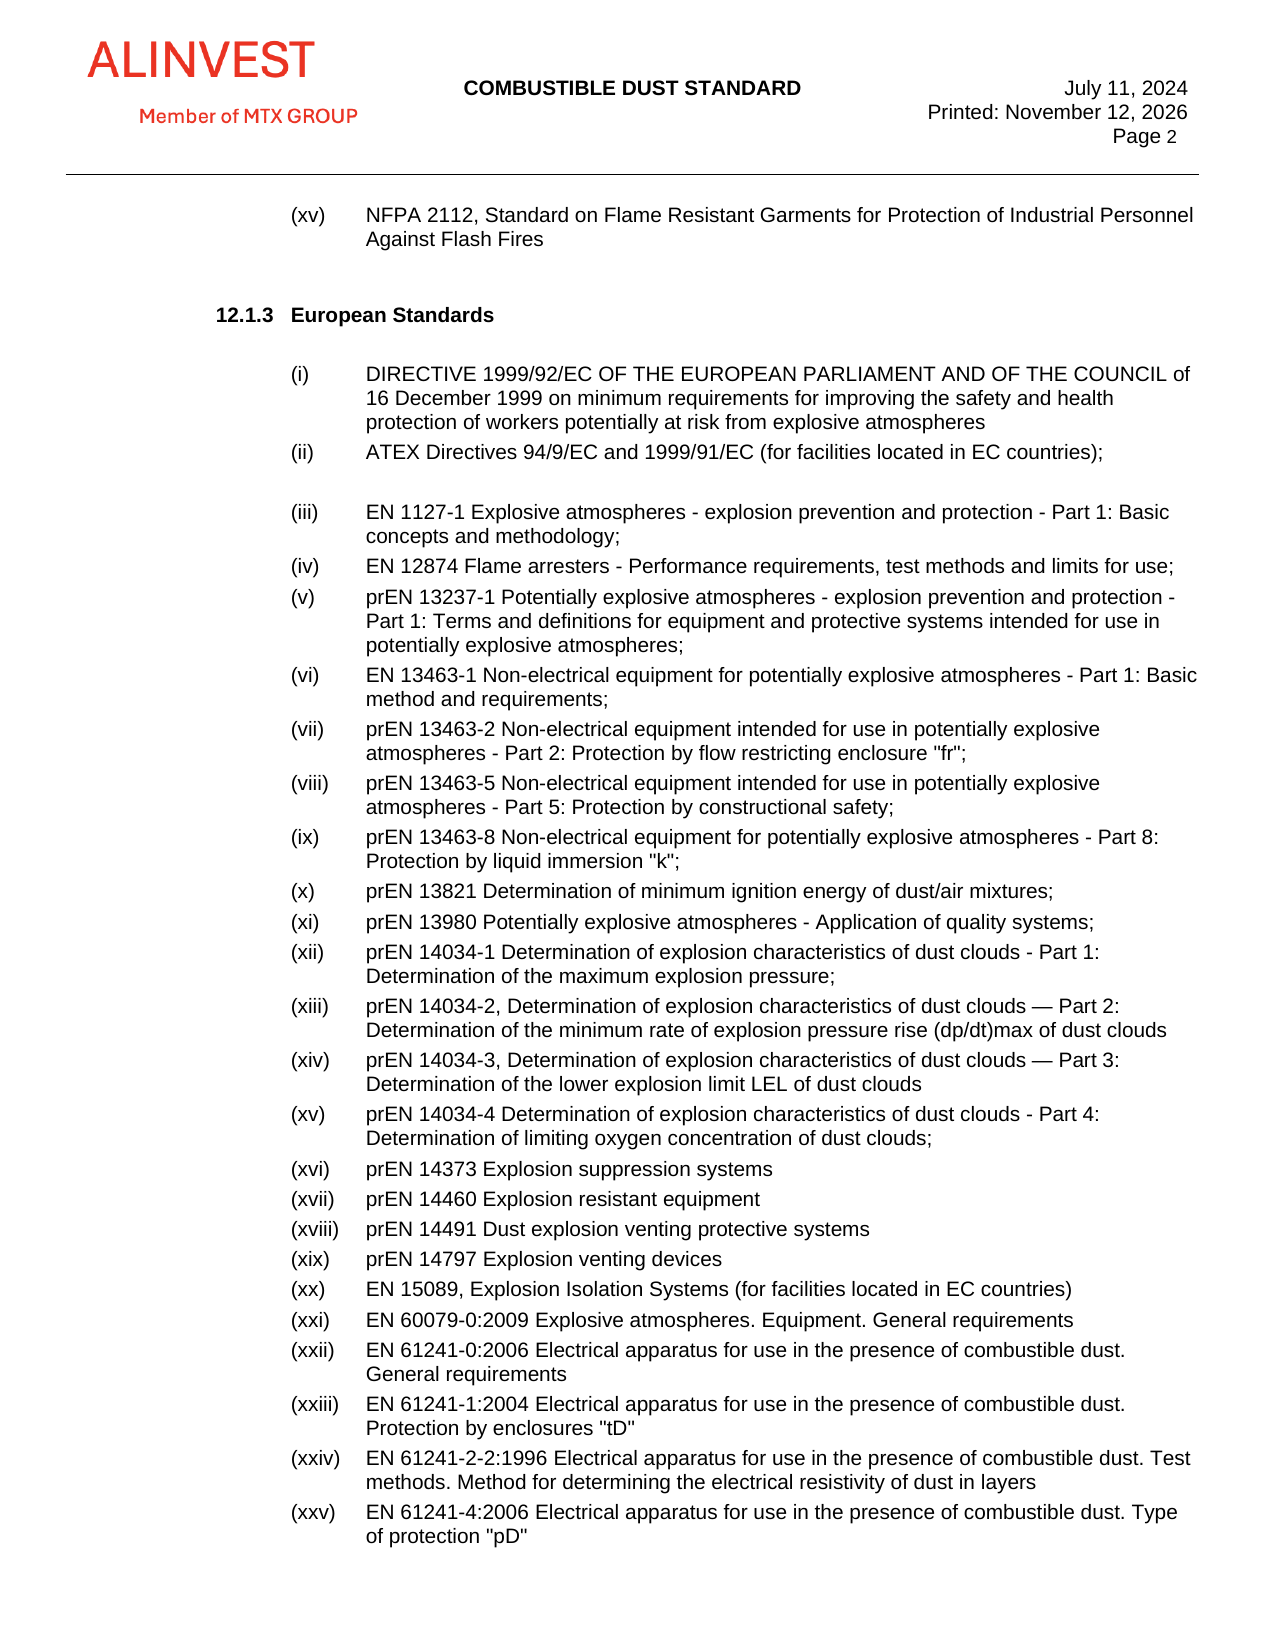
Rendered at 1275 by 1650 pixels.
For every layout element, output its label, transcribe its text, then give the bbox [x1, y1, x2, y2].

list EN 61241-4:2006 Electrical apparatus for use in the presence of combustible dust. Type of protection "pD" [291, 1500, 1200, 1548]
list EN 15089, Explosion Isolation Systems (for facilities located in EC countries) [291, 1277, 1200, 1301]
list prEN 13237-1 Potentially explosive atmospheres - explosion prevention and protection - Part 1: Terms and definitions for equipment and protective systems intended for use in potentially explosive atmospheres; [291, 584, 1200, 656]
list prEN 13463-2 Non-electrical equipment intended for use in potentially explosive atmospheres - Part 2: Protection by flow restricting enclosure "fr"; [291, 717, 1200, 765]
list prEN 13821 Determination of minimum ignition energy of dust/air mixtures; [291, 879, 1200, 903]
list prEN 13463-8 Non-electrical equipment for potentially explosive atmospheres - Part 8: Protection by liquid immersion "k"; [291, 825, 1200, 873]
list EN 61241-0:2006 Electrical apparatus for use in the presence of combustible dust. General requirements [291, 1338, 1200, 1386]
list EN 13463-1 Non-electrical equipment for potentially explosive atmospheres - Part 1: Basic method and requirements; [291, 663, 1200, 711]
list prEN 14491 Dust explosion venting protective systems [291, 1217, 1200, 1241]
list prEN 14373 Explosion suppression systems [291, 1156, 1200, 1180]
list ATEX Directives 94/9/EC and 1999/91/EC (for facilities located in EC countries); [291, 440, 1200, 464]
list prEN 14034-2, Determination of explosion characteristics of dust clouds — Part 2: Determination of the minimum rate of explosion pressure rise (dp/dt)max of dust clouds [291, 994, 1200, 1042]
list prEN 14797 Explosion venting devices [291, 1247, 1200, 1271]
list DIRECTIVE 1999/92/EC OF THE EUROPEAN PARLIAMENT AND OF THE COUNCIL of 16 December 1999 on minimum requirements for improving the safety and health protection of workers potentially at risk from explosive atmospheres [291, 362, 1200, 433]
list EN 61241-2-2:1996 Electrical apparatus for use in the presence of combustible dust. Test methods. Method for determining the electrical resistivity of dust in layers [291, 1446, 1200, 1494]
list EN 60079-0:2009 Explosive atmospheres. Equipment. General requirements [291, 1307, 1200, 1331]
list prEN 14034-4 Determination of explosion characteristics of dust clouds - Part 4: Determination of limiting oxygen concentration of dust clouds; [291, 1102, 1200, 1150]
list EN 61241-1:2004 Electrical apparatus for use in the presence of combustible dust. Protection by enclosures "tD" [291, 1392, 1200, 1440]
list EN 12874 Flame arresters - Performance requirements, test methods and limits for use; [291, 554, 1200, 578]
list prEN 14034-1 Determination of explosion characteristics of dust clouds - Part 1: Determination of the maximum explosion pressure; [291, 940, 1200, 988]
list prEN 13980 Potentially explosive atmospheres - Application of quality systems; [291, 909, 1200, 933]
picture [76, 28, 367, 134]
list prEN 14034-3, Determination of explosion characteristics of dust clouds — Part 3: Determination of the lower explosion limit LEL of dust clouds [291, 1048, 1200, 1096]
list prEN 14460 Explosion resistant equipment [291, 1187, 1200, 1211]
list NFPA 2112, Standard on Flame Resistant Garments for Protection of Industrial Personnel Against Flash Fires [291, 203, 1200, 303]
list EN 1127-1 Explosive atmospheres - explosion prevention and protection - Part 1: Basic concepts and methodology; [291, 500, 1200, 548]
list European Standards [216, 303, 1200, 355]
list prEN 13463-5 Non-electrical equipment intended for use in potentially explosive atmospheres - Part 5: Protection by constructional safety; [291, 771, 1200, 819]
